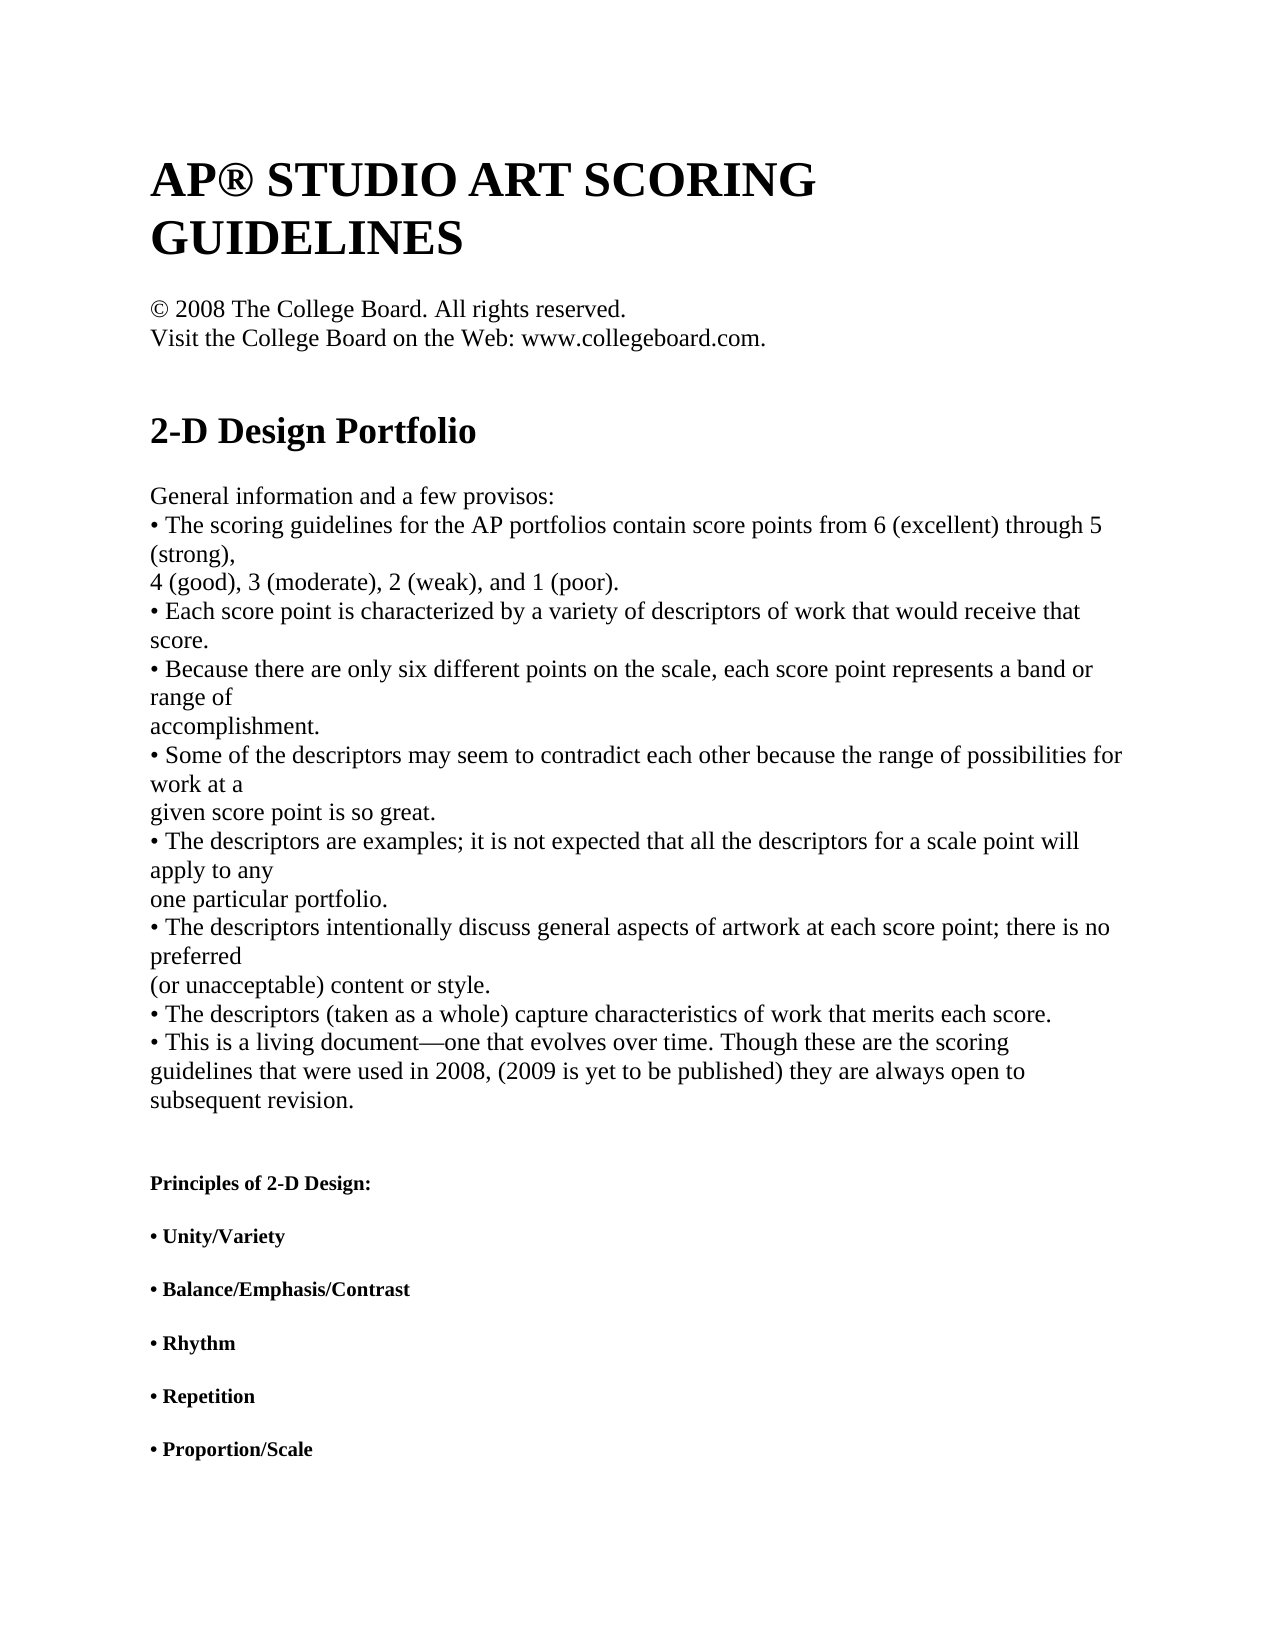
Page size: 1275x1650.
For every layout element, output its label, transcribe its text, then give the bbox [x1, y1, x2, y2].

text • Unity/Variety [150, 1224, 1125, 1248]
text • Rhythm [150, 1331, 1125, 1354]
text Principles of 2-D Design: [150, 1171, 1125, 1195]
text • Repetition [150, 1384, 1125, 1408]
text 2-D Design Portfolio [150, 409, 1125, 452]
text © 2008 The College Board. All rights reserved. Visit the College Board on the Web: www.collegeboard.com. [150, 294, 1125, 380]
text • Proportion/Scale [150, 1437, 1125, 1461]
text General information and a few provisos: • The scoring guidelines for the AP portfolios contain score points from 6 (excellent) through 5 (strong), 4 (good), 3 (moderate), 2 (weak), and 1 (poor). • Each score point is characterized by a variety of descriptors of work that would receive that score. • Because there are only six different points on the scale, each score point represents a band or range of accomplishment. • Some of the descriptors may seem to contradict each other because the range of possibilities for work at a given score point is so great. • The descriptors are examples; it is not expected that all the descriptors for a scale point will apply to any one particular portfolio. • The descriptors intentionally discuss general aspects of artwork at each score point; there is no preferred (or unacceptable) content or style. • The descriptors (taken as a whole) capture characteristics of work that merits each score. • This is a living document—one that evolves over time. Though these are the scoring guidelines that were used in 2008, (2009 is yet to be published) they are always open to subsequent revision. [150, 481, 1125, 1142]
text • Balance/Emphasis/Contrast [150, 1277, 1125, 1301]
text AP® STUDIO ART SCORING GUIDELINES [150, 150, 1125, 265]
